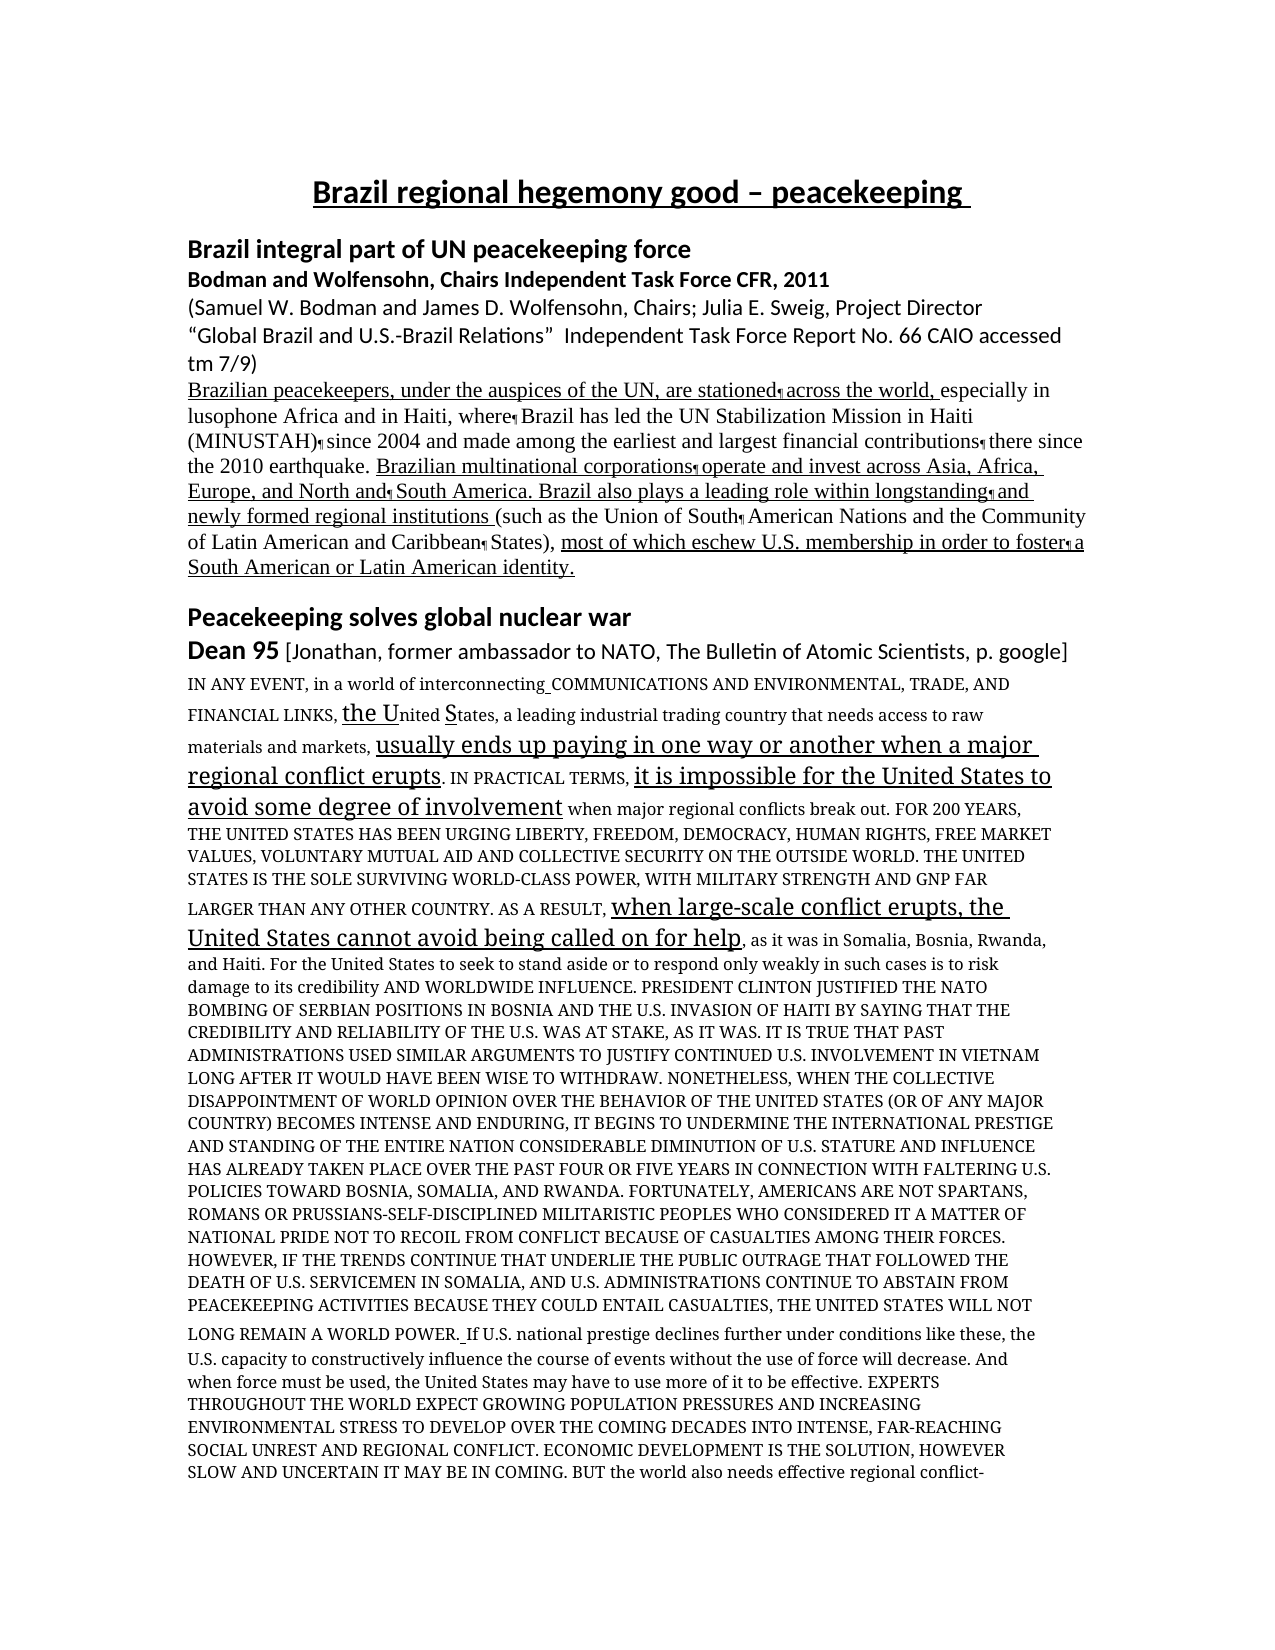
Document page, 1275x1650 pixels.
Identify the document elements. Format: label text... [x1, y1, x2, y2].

text Dean 95 [Jonathan, former ambassador to NATO, The Bulletin of Atomic Scientists, p. google] [187, 633, 1087, 666]
subtitle Peacekeeping solves global nuclear war [187, 600, 1087, 633]
text Bodman and Wolfensohn, Chairs Independent Task Force CFR, 2011 [187, 265, 1087, 293]
subtitle Brazil regional hegemony good – peacekeeping [187, 171, 1087, 212]
subtitle Brazil integral part of UN peacekeeping force [187, 232, 1087, 265]
text Brazilian peacekeepers, under the auspices of the UN, are stationed¶ across the world, especially in lusophone Africa and in Haiti, where¶ Brazil has led the UN Stabilization Mission in Haiti (MINUSTAH)¶ since 2004 and made among the earliest and largest financial contributions¶ there since the 2010 earthquake. Brazilian multinational corporations¶ operate and invest across Asia, Africa, Europe, and North and¶ South America. Brazil also plays a leading role within longstanding¶ and newly formed regional institutions (such as the Union of South¶ American Nations and the Community of Latin American and Caribbean¶ States), most of which eschew U.S. membership in order to foster¶ a South American or Latin American identity. [187, 377, 1087, 579]
text (Samuel W. Bodman and James D. Wolfensohn, Chairs; Julia E. Sweig, Project Director [187, 293, 1087, 321]
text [187, 666, 1057, 1484]
text “Global Brazil and U.S.-Brazil Relations” Independent Task Force Report No. 66 CAIO accessed tm 7/9) [187, 321, 1087, 377]
